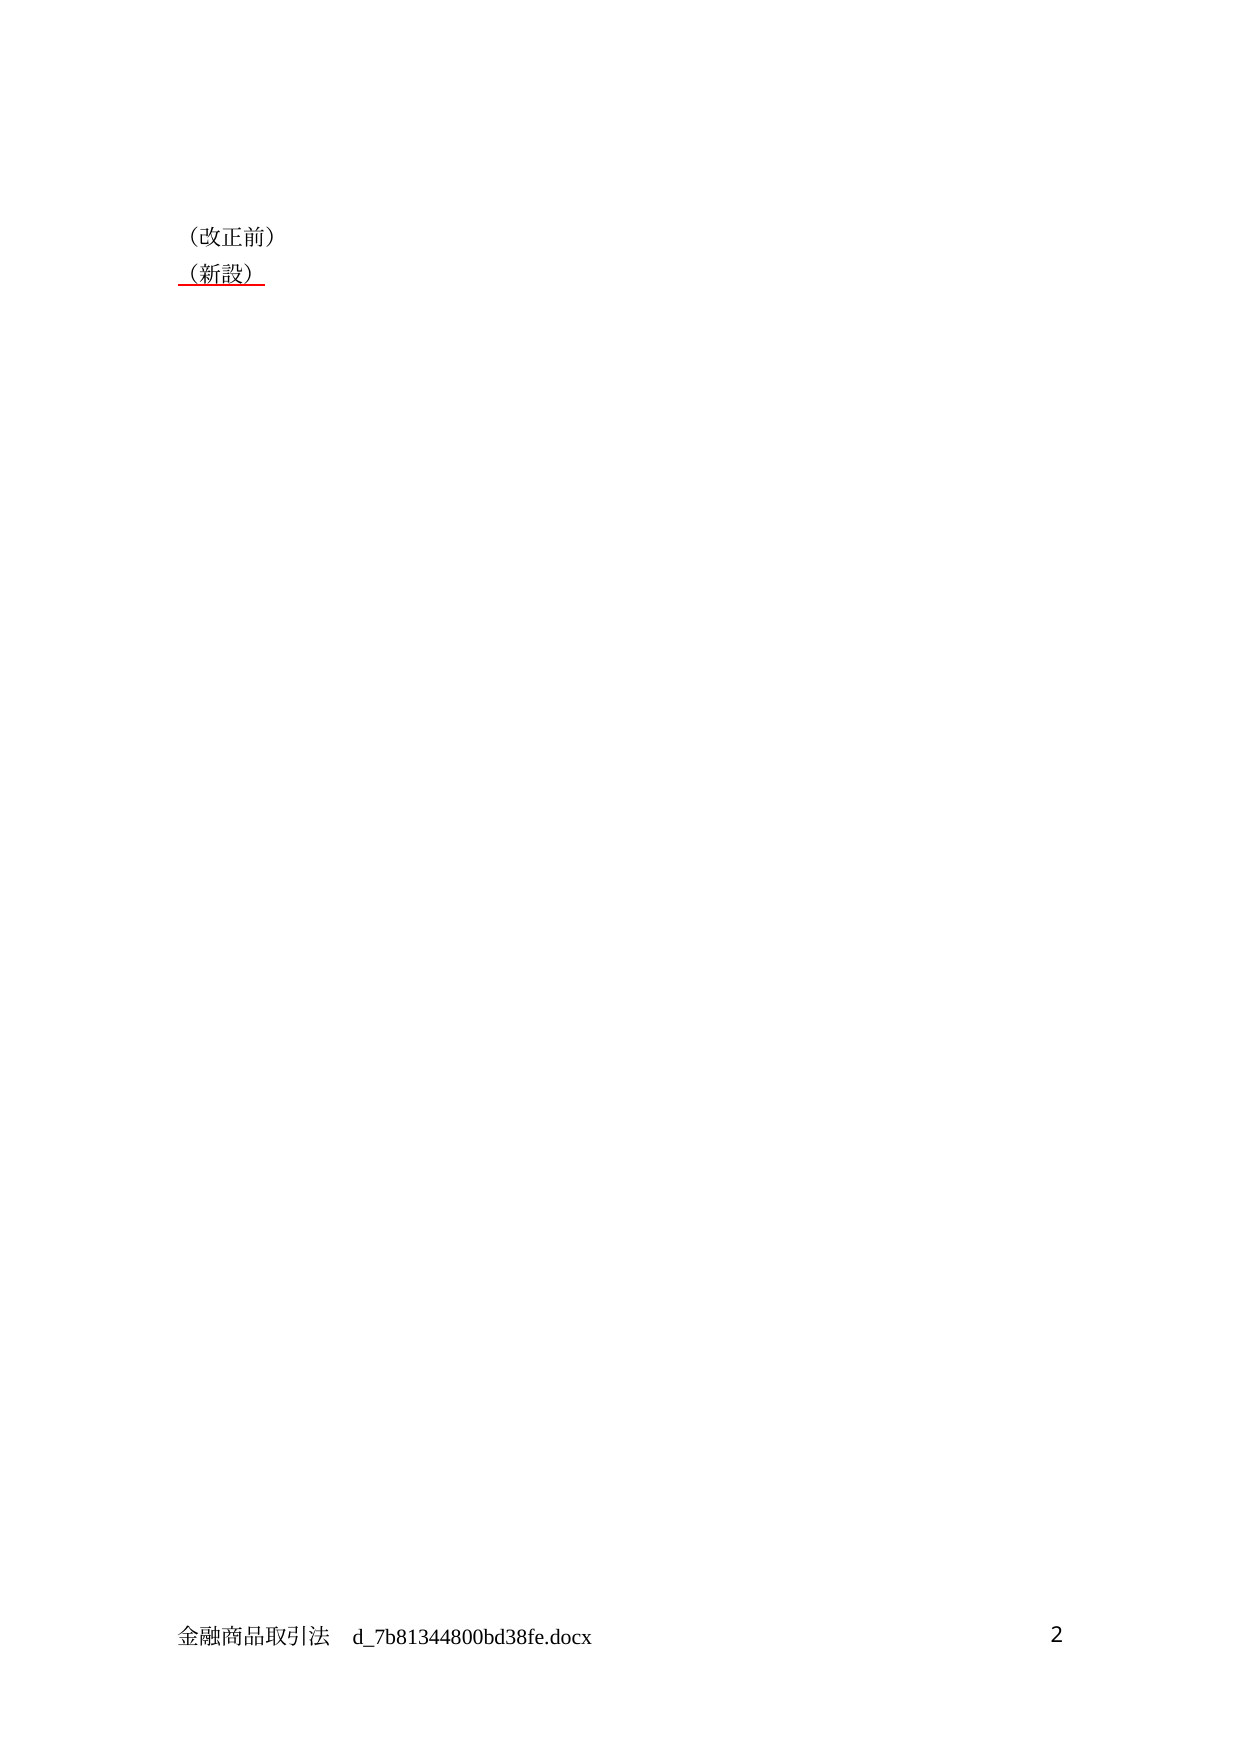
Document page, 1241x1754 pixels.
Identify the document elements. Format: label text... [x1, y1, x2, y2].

text （新設） [177, 254, 1063, 292]
text （改正前） [177, 217, 1063, 254]
